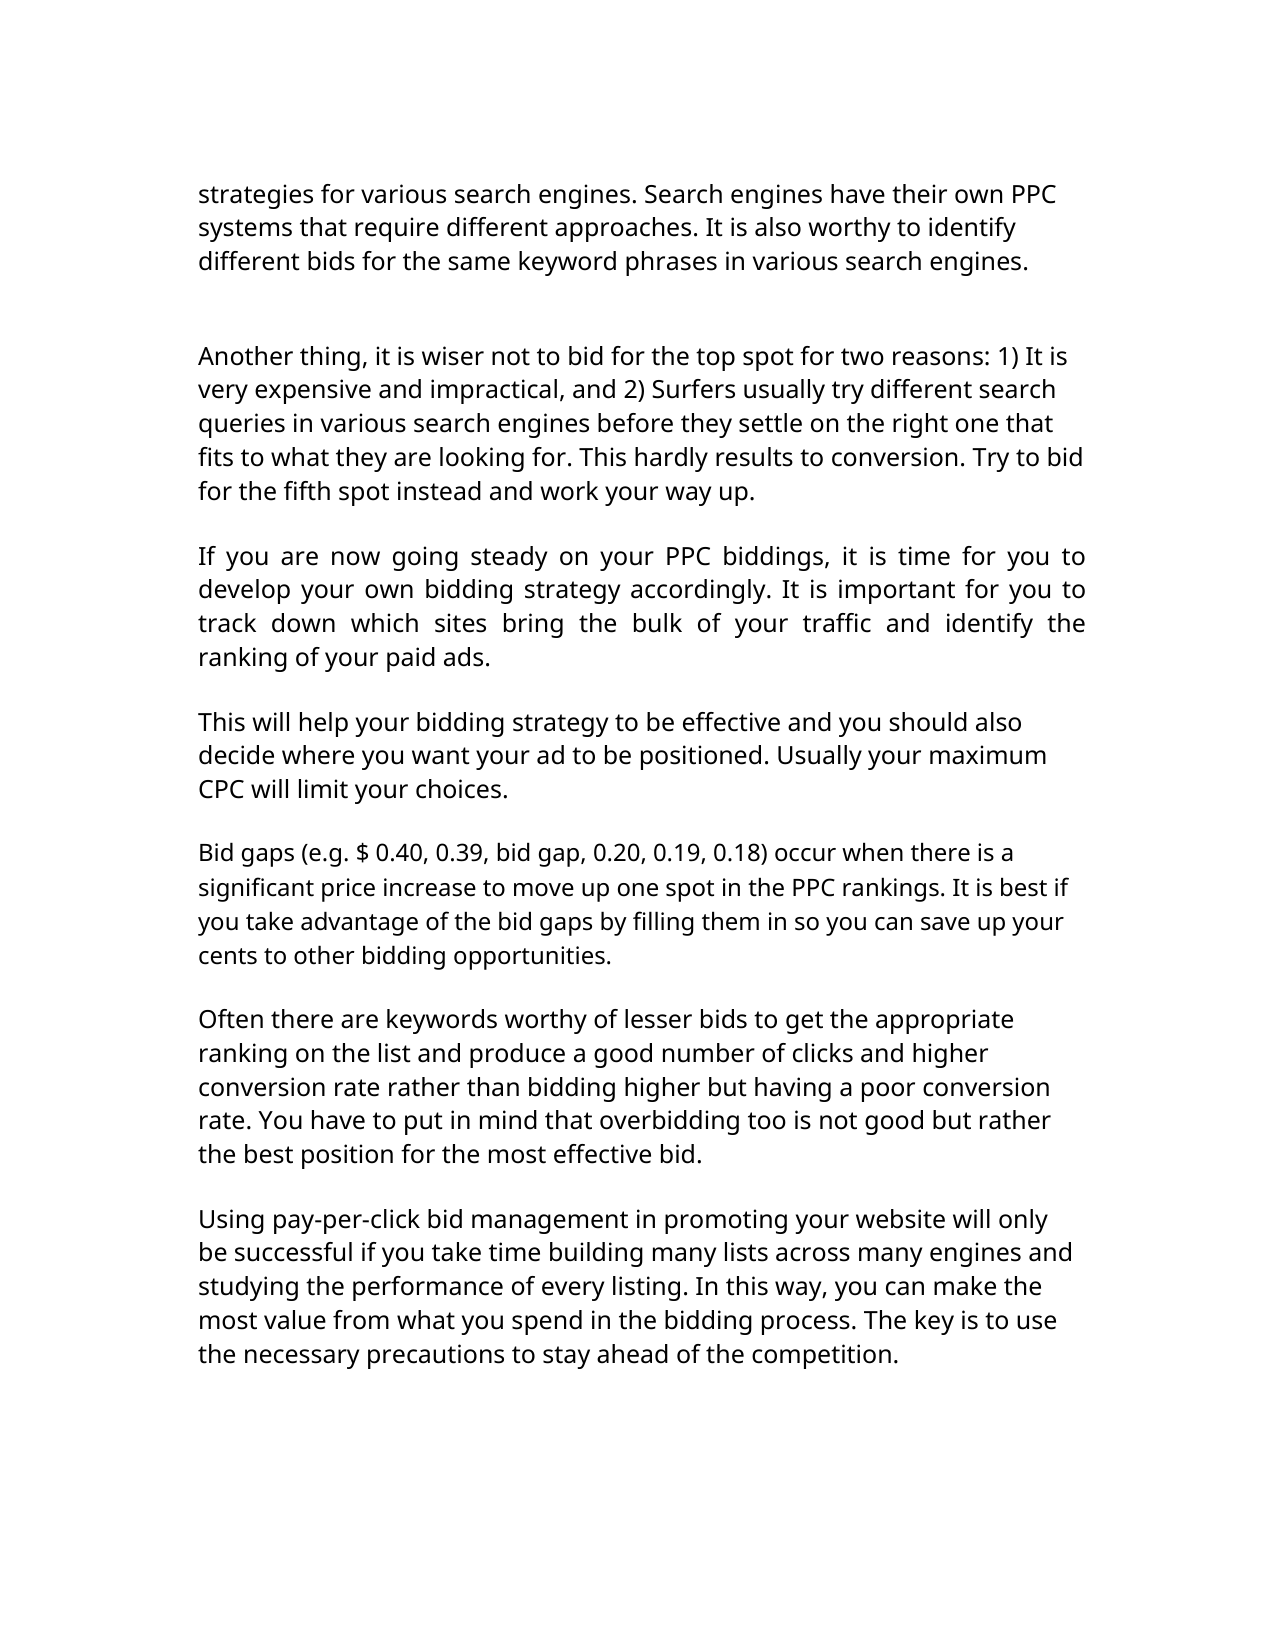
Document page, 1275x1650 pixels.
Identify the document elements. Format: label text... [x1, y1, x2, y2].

text This will help your bidding strategy to be effective and you should also decide where you want your ad to be positioned. Usually your maximum CPC will limit your choices. [198, 704, 1085, 805]
text If you are now going steady on your PPC biddings, it is time for you to develop your own bidding strategy accordingly. It is important for you to track down which sites bring the bulk of your traffic and identify the ranking of your paid ads. [198, 538, 1087, 673]
text Another thing, it is wiser not to bid for the top spot for two reasons: 1) It is very expensive and impractical, and 2) Surfers usually try different search queries in various search engines before they settle on the right one that fits to what they are looking for. This hardly results to conversion. Try to bid for the fifth spot instead and work your way up. [198, 339, 1094, 507]
text Often there are keywords worthy of lesser bids to get the appropriate ranking on the list and produce a good number of clicks and higher conversion rate rather than bidding higher but having a poor conversion rate. You have to put in mind that overbidding too is not good but rather the best position for the most effective bid. [198, 1002, 1075, 1171]
text strategies for various search engines. Search engines have their own PPC systems that require different approaches. It is also worthy to identify different bids for the same keyword phrases in various search engines. [198, 176, 1079, 277]
text Using pay-per-click bid management in promoting your website will only be successful if you take time building many lists across many engines and studying the performance of every listing. In this way, you can make the most value from what you spend in the bidding process. The key is to use the necessary precautions to stay ahead of the competition. [198, 1202, 1083, 1370]
text Bid gaps (e.g. $ 0.40, 0.39, bid gap, 0.20, 0.19, 0.18) occur when there is a significant price increase to move up one spot in the PPC rankings. It is best if you take advantage of the bid gaps by filling them in so you can save up your cents to other bidding opportunities. [198, 836, 1077, 971]
